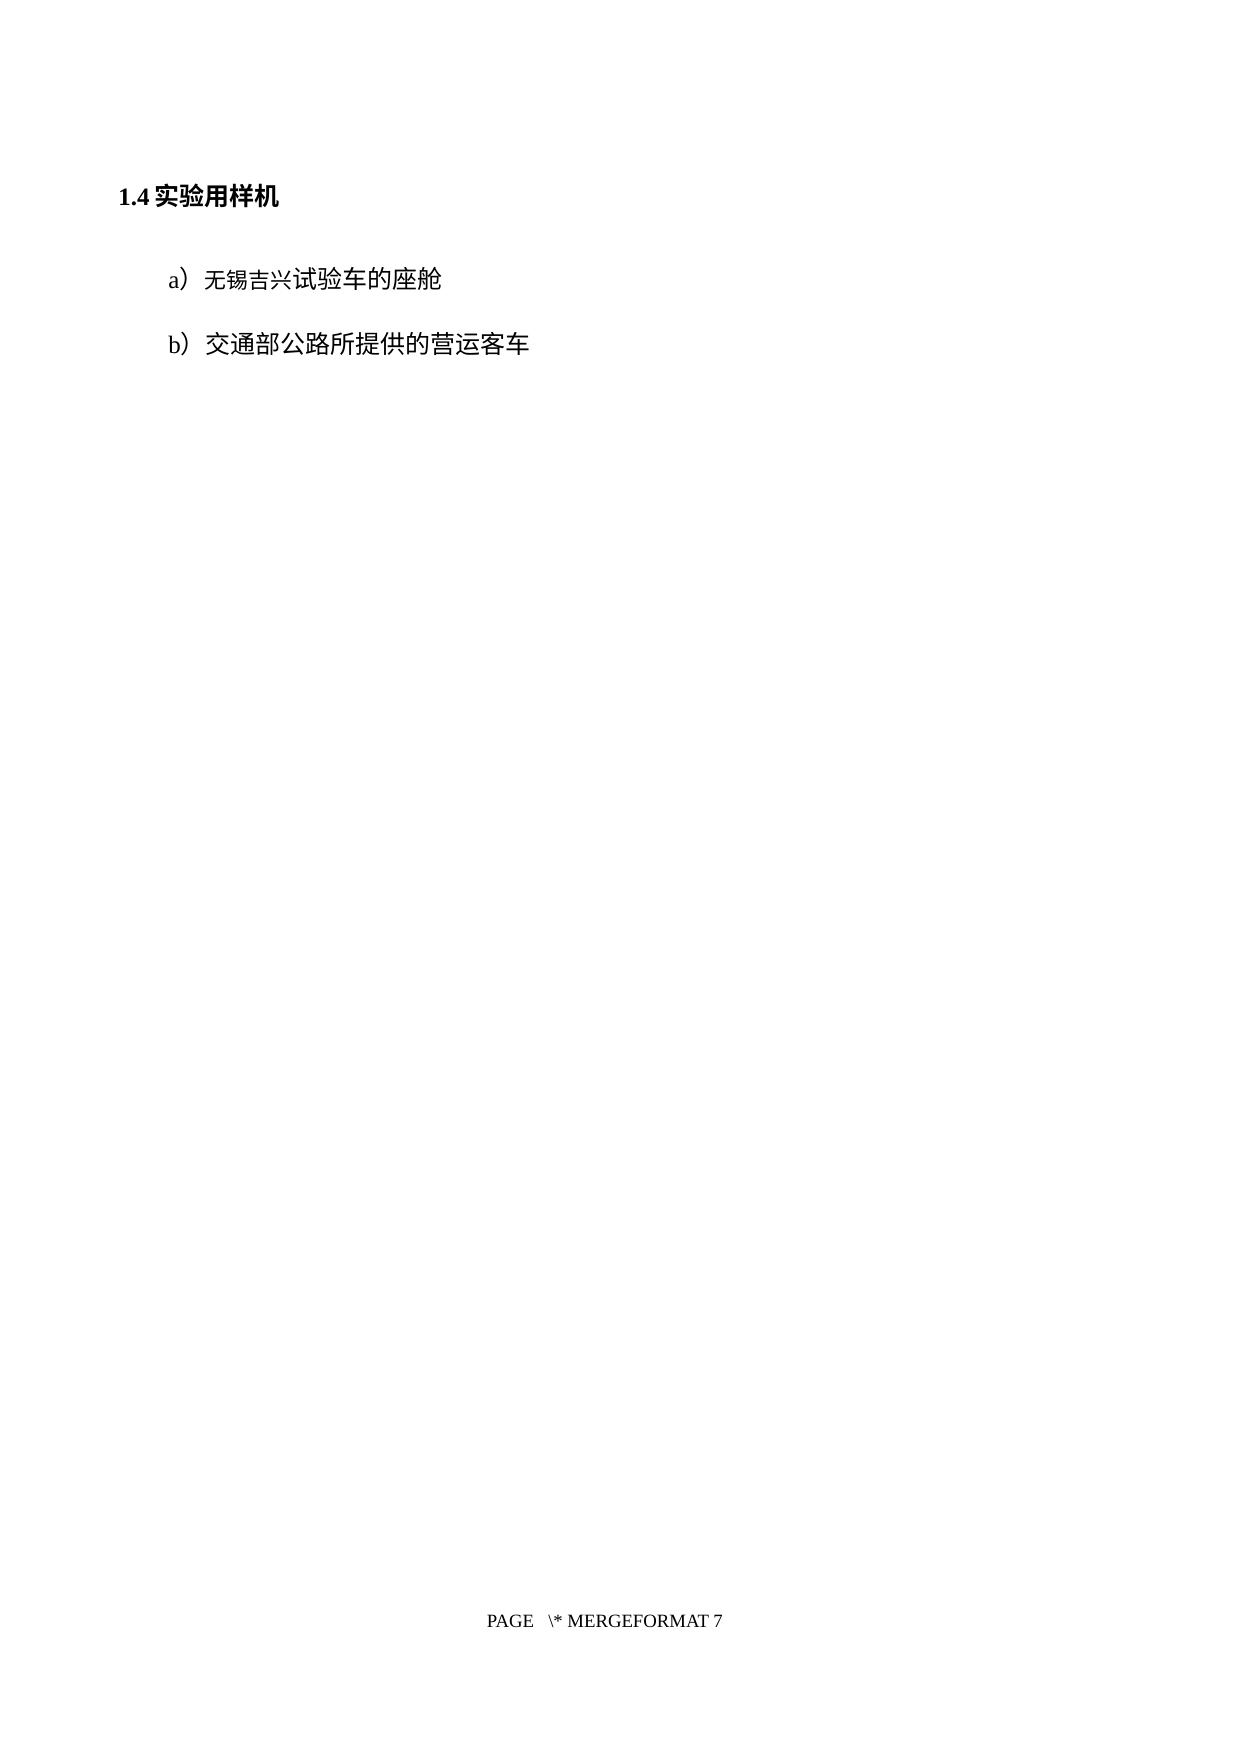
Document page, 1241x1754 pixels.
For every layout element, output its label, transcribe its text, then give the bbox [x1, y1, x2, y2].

subtitle 1.4实验用样机 [118, 162, 1087, 227]
text b）交通部公路所提供的营运客车 [168, 310, 1087, 375]
text a）无锡吉兴试验车的座舱 [168, 245, 1087, 310]
